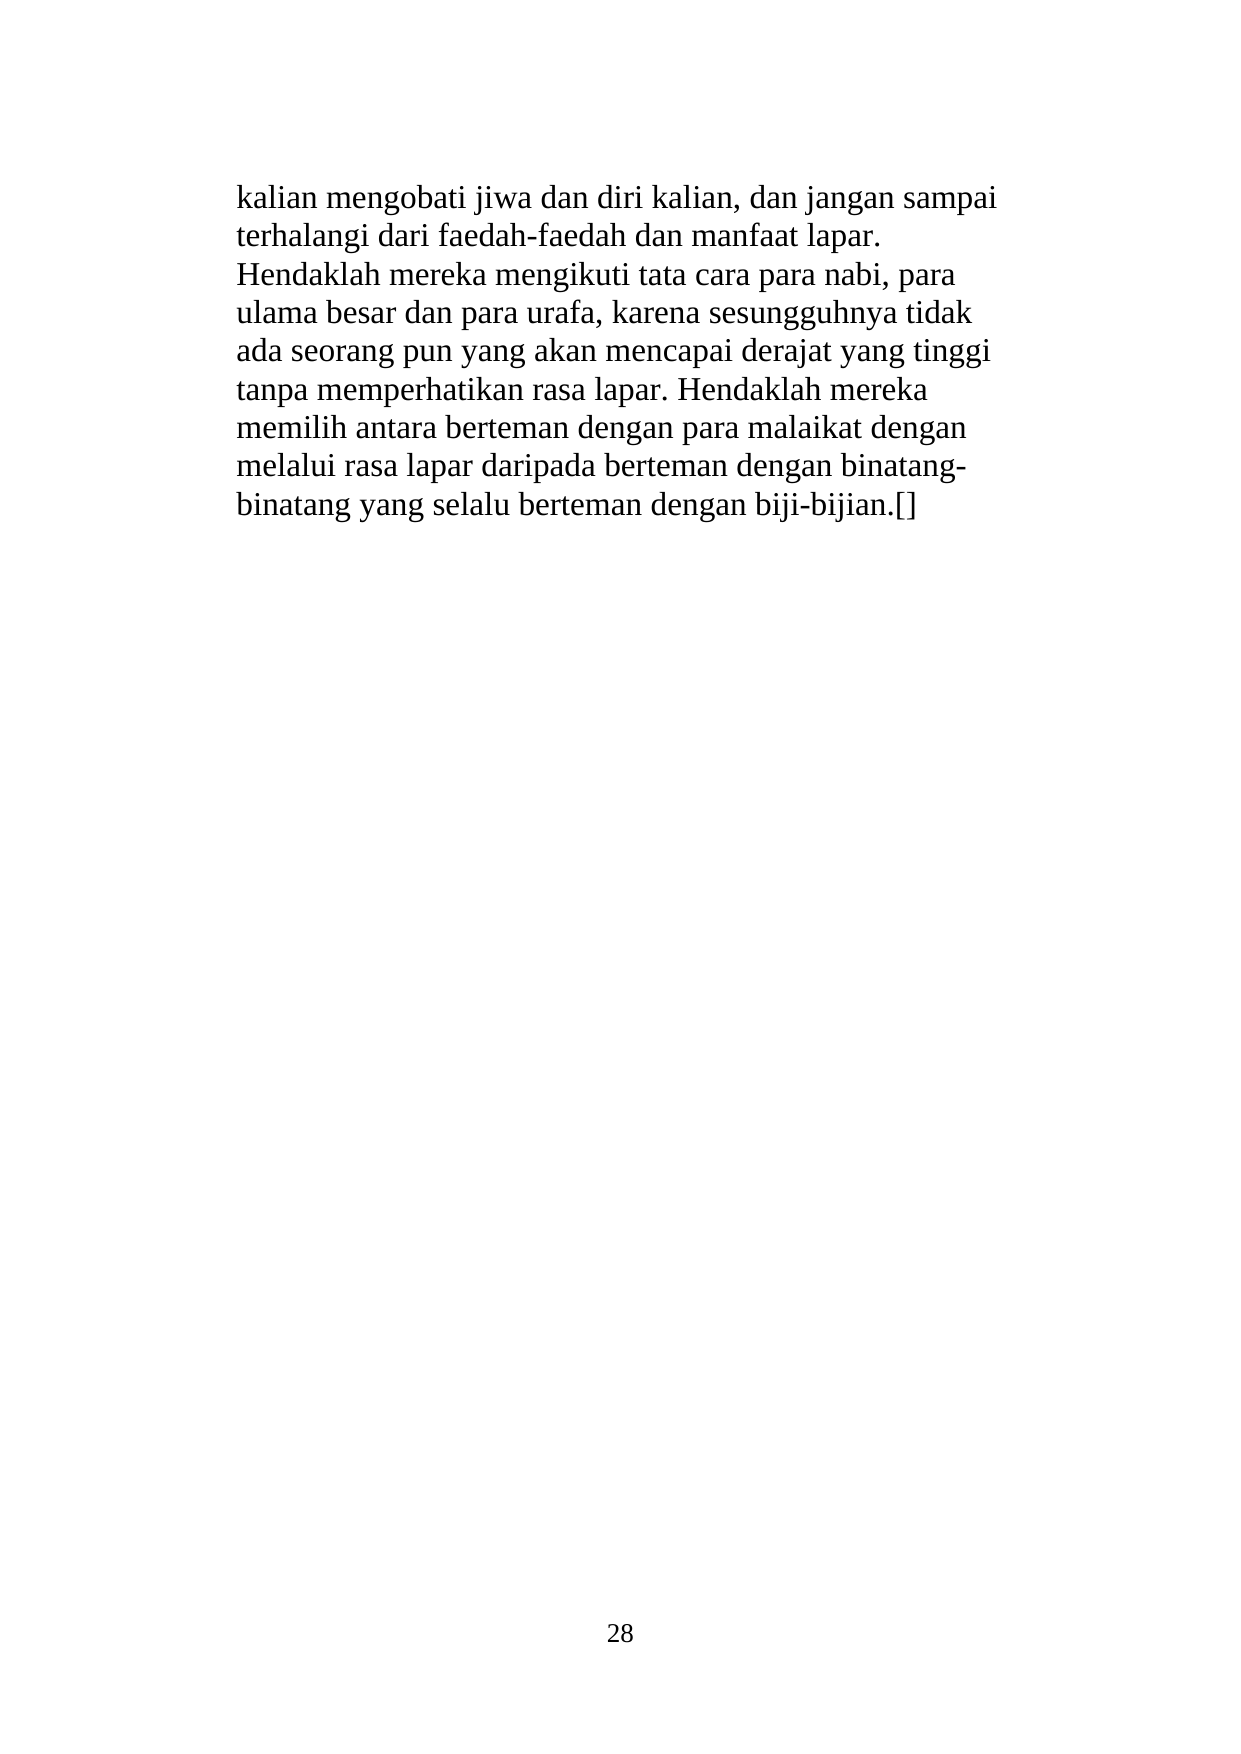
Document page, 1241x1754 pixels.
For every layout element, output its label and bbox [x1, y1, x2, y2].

text [236, 177, 1004, 522]
